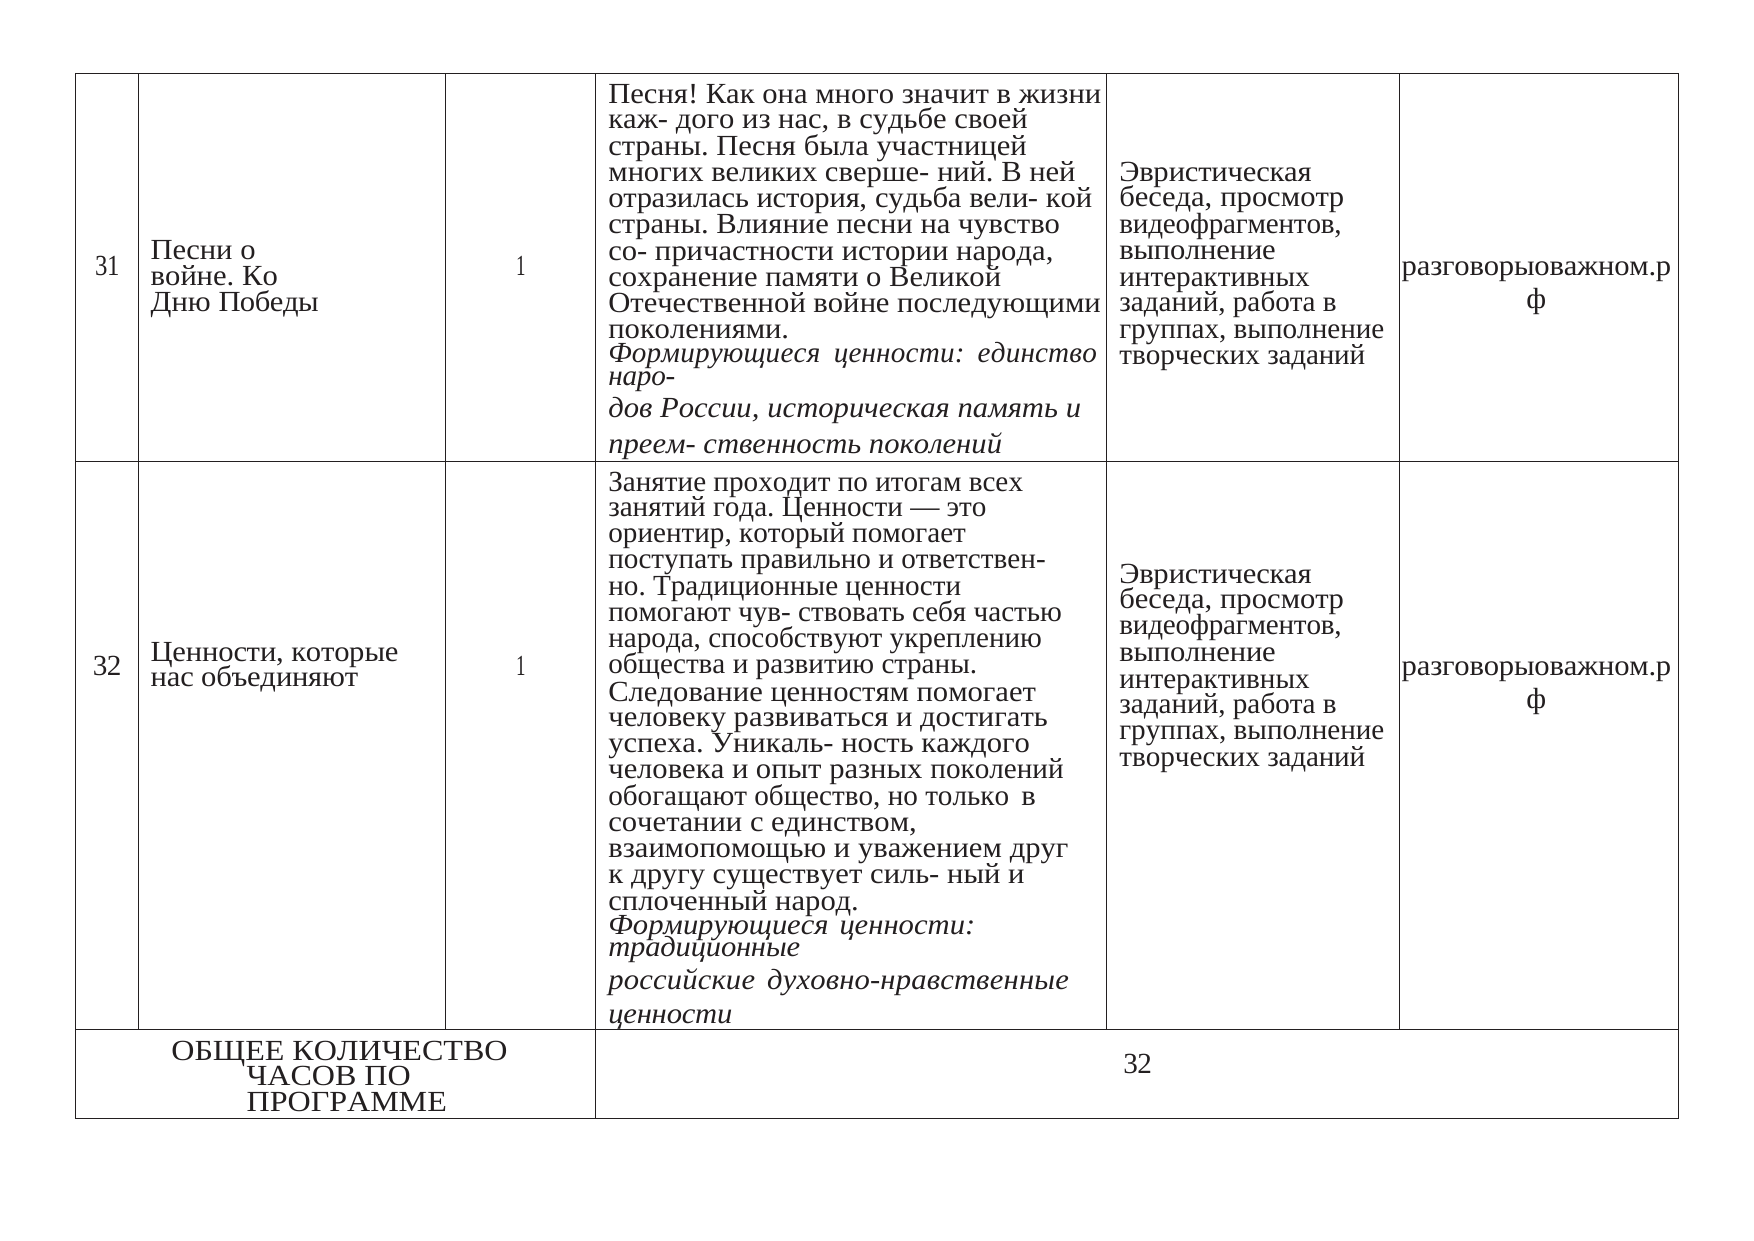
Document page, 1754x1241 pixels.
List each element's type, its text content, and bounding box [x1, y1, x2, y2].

table_cell разговорыоважном.рф [1400, 462, 1678, 1029]
table_cell Эвристическая беседа, просмотр видеофрагментов, выполнение интерактивных заданий, работа в группах, выполнение творческих заданий [1107, 462, 1399, 1029]
table_cell Ценности, которые нас объединяют [139, 462, 445, 1029]
table_header 31 [76, 74, 138, 461]
table_header 1 [446, 74, 595, 461]
table_header Эвристическая беседа, просмотр видеофрагментов, выполнение интерактивных заданий, работа в группах, выполнение творческих заданий [1107, 74, 1399, 461]
table_cell 32 [596, 1030, 1678, 1118]
table_cell 1 [446, 462, 595, 1029]
table_cell Занятие проходит по итогам всех занятий года. Ценности — это ориентир, который помогает поступать правильно и ответствен- но. Традиционные ценности помогают чув- ствовать себя частью народа, способствуют укреплению общества и развитию страны. Следование ценностям помогает человеку развиваться и достигать успеха. Уникаль- ность каждого человека и опыт разных поколений обогащают общество, но только в сочетании с единством, взаимопомощью и уважением друг к другу существует силь- ный и сплоченный народ. Формирующиеся ценности: традиционные российские духовно-нравственные ценности [596, 462, 1106, 1029]
table_cell ОБЩЕЕ КОЛИЧЕСТВО ЧАСОВ ПО ПРОГРАММЕ [76, 1030, 595, 1118]
table_header Песня! Как она много значит в жизни каж- дого из нас, в судьбе своей страны. Песня была участницей многих великих сверше- ний. В ней отразилась история, судьба вели- кой страны. Влияние песни на чувство со- причастности истории народа, сохранение памяти о Великой Отечественной войне последующими поколениями. Формирующиеся ценности: единство наро- дов России, историческая память и преем- ственность поколений [596, 74, 1106, 461]
table_header разговорыоважном.рф [1400, 74, 1678, 461]
table_header Песни о войне. Ко Дню Победы [139, 74, 445, 461]
table_cell 32 [76, 462, 138, 1029]
